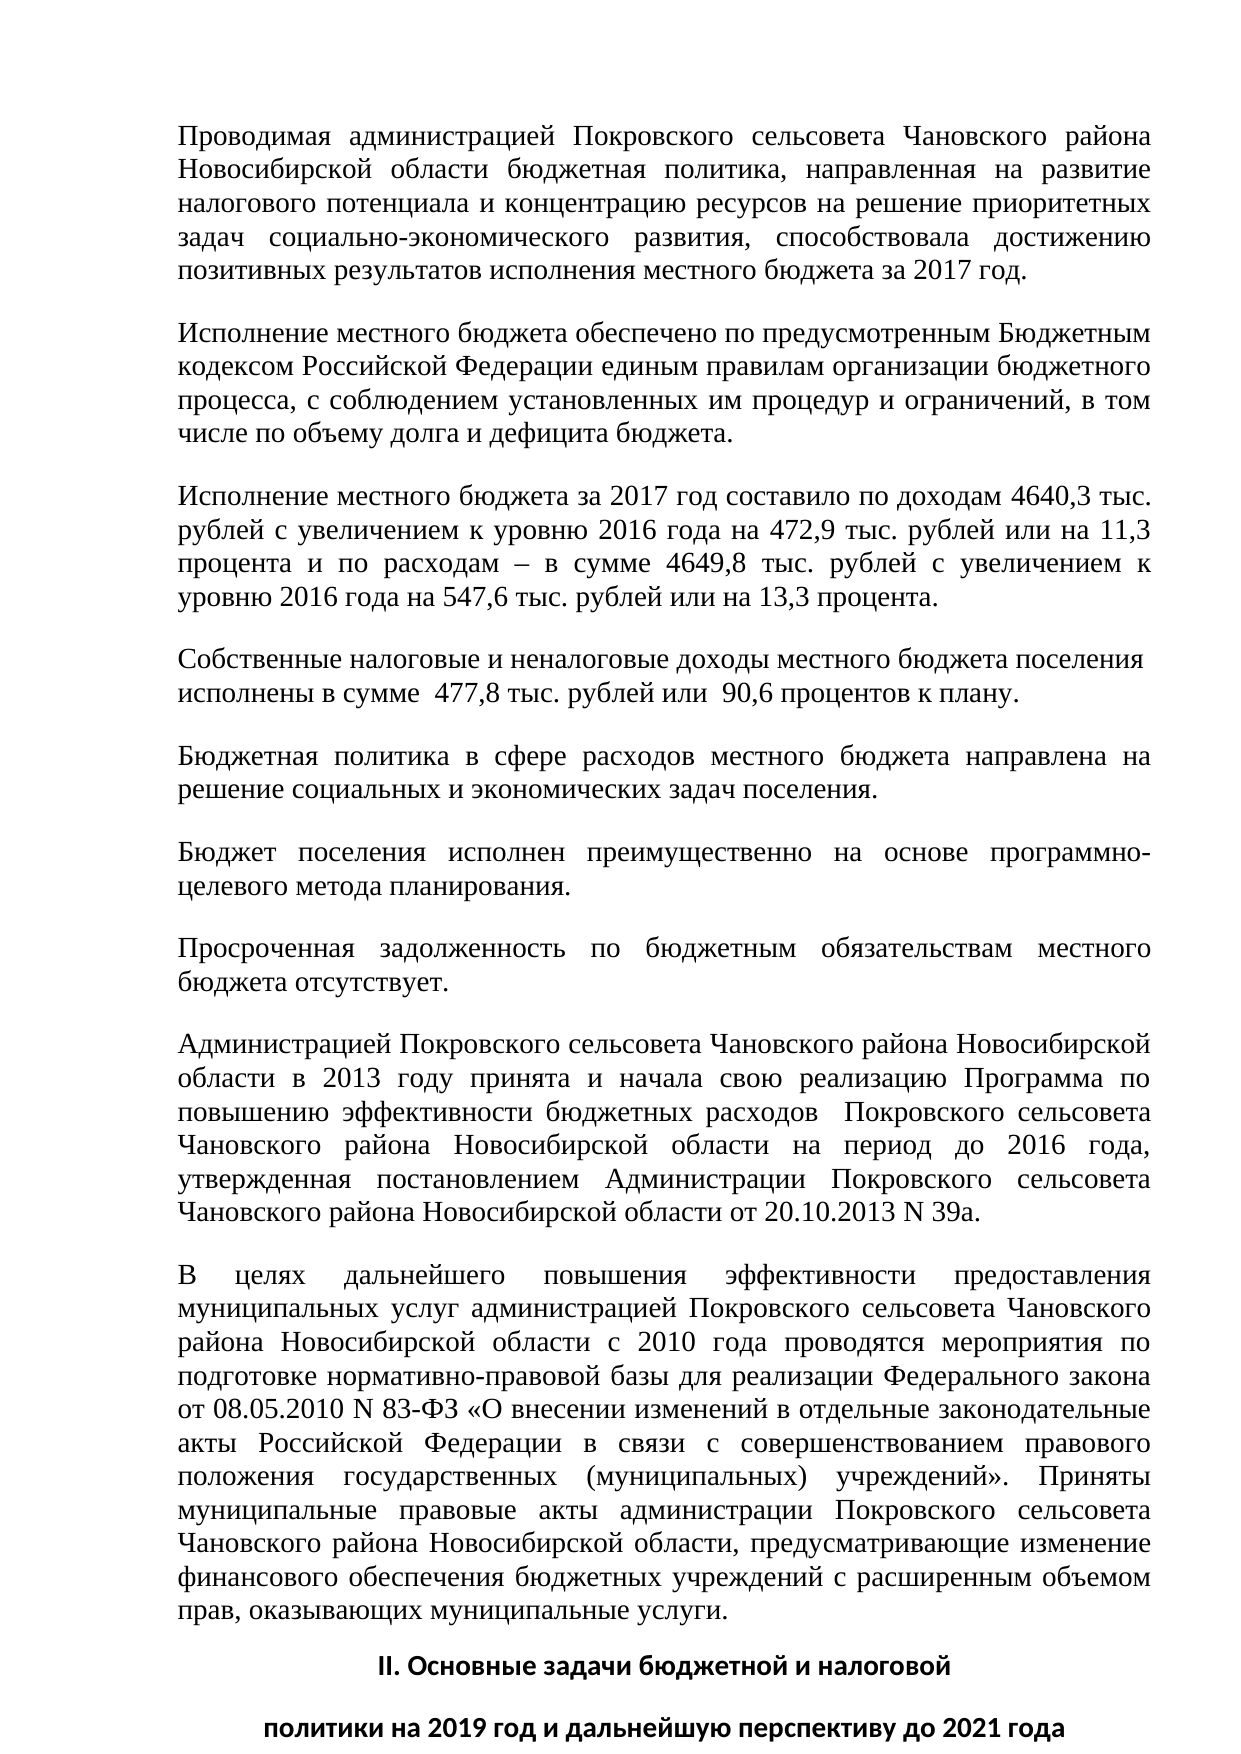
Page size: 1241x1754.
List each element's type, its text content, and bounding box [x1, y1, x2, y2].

text Просроченная задолженность по бюджетным обязательствам местного бюджета отсутствует. [177, 930, 1152, 997]
text Проводимая администрацией Покровского сельсовета Чановского района Новосибирской области бюджетная политика, направленная на развитие налогового потенциала и концентрацию ресурсов на решение приоритетных задач социально-экономического развития, способствовала достижению позитивных результатов исполнения местного бюджета за 2017 год. [177, 118, 1152, 286]
text В целях дальнейшего повышения эффективности предоставления муниципальных услуг администрацией Покровского сельсовета Чановского района Новосибирской области с 2010 года проводятся мероприятия по подготовке нормативно-правовой базы для реализации Федерального закона от 08.05.2010 N 83-ФЗ «О внесении изменений в отдельные законодательные акты Российской Федерации в связи с совершенствованием правового положения государственных (муниципальных) учреждений». Приняты муниципальные правовые акты администрации Покровского сельсовета Чановского района Новосибирской области, предусматривающие изменение финансового обеспечения бюджетных учреждений с расширенным объемом прав, оказывающих муниципальные услуги. [177, 1257, 1152, 1626]
text Собственные налоговые и неналоговые доходы местного бюджета поселения исполнены в сумме 477,8 тыс. рублей или 90,6 процентов к плану. [177, 642, 1152, 709]
text Исполнение местного бюджета обеспечено по предусмотренным Бюджетным кодексом Российской Федерации единым правилам организации бюджетного процесса, с соблюдением установленных им процедур и ограничений, в том числе по объему долга и дефицита бюджета. [177, 315, 1152, 449]
text Исполнение местного бюджета за 2017 год составило по доходам 4640,3 тыс. рублей с увеличением к уровню 2016 года на 472,9 тыс. рублей или на 11,3 процента и по расходам – в сумме 4649,8 тыс. рублей с увеличением к уровню 2016 года на 547,6 тыс. рублей или на 13,3 процента. [177, 478, 1152, 612]
text Бюджет поселения исполнен преимущественно на основе программно-целевого метода планирования. [177, 834, 1152, 901]
text политики на 2019 год и дальнейшую перспективу до 2021 года [177, 1709, 1152, 1744]
text II. Основные задачи бюджетной и налоговой [177, 1647, 1152, 1683]
text Бюджетная политика в сфере расходов местного бюджета направлена на решение социальных и экономических задач поселения. [177, 738, 1152, 805]
text Администрацией Покровского сельсовета Чановского района Новосибирской области в 2013 году принята и начала свою реализацию Программа по повышению эффективности бюджетных расходов Покровского сельсовета Чановского района Новосибирской области на период до 2016 года, утвержденная постановлением Администрации Покровского сельсовета Чановского района Новосибирской области от 20.10.2013 N 39а. [177, 1027, 1152, 1228]
